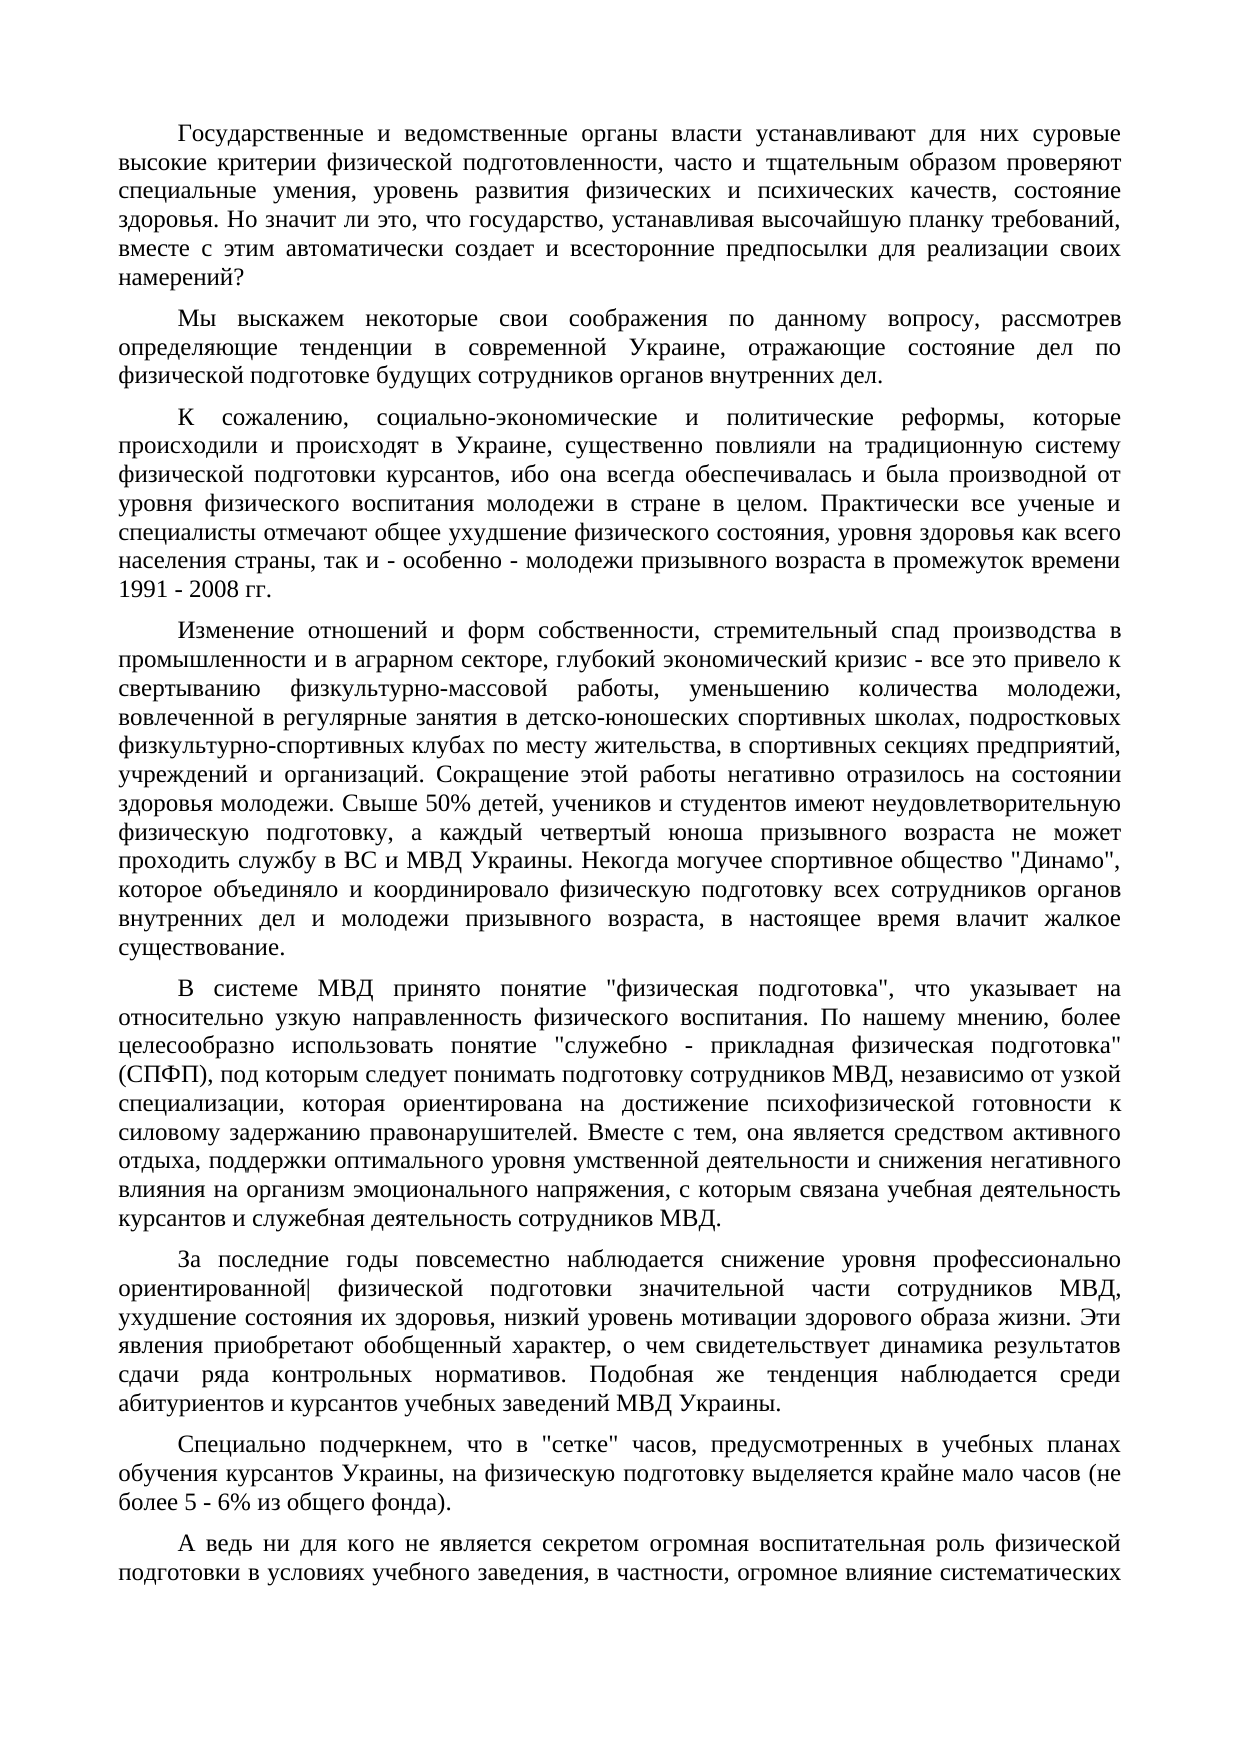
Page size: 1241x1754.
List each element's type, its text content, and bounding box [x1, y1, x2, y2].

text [118, 1528, 1122, 1586]
text Изменение отношений и форм собственности, стремительный спад производства в промышленности и в аграрном секторе, глубокий экономический кризис - все это привело к свертыванию физкультурно-массовой работы, уменьшению количества молодежи, вовлеченной в регулярные занятия в детско-юношеских спортивных школах, подростковых физкультурно-спортивных клубах по месту жительства, в спортивных секциях предприятий, учреждений и организаций. Сокращение этой работы негативно отразилось на состоянии здоровья молодежи. Свыше 50% детей, учеников и студентов имеют неудовлетворительную физическую подготовку, а каждый четвертый юноша призывного возраста не может проходить службу в ВС и МВД Украины. Некогда могучее спортивное общество "Динамо", которое объединяло и координировало физическую подготовку всех сотрудников органов внутренних дел и молодежи призывного возраста, в настоящее время влачит жалкое существование. [118, 616, 1122, 961]
text Специально подчеркнем, что в "сетке" часов, предусмотренных в учебных планах обучения курсантов Украины, на физическую подготовку выделяется крайне мало часов (не более 5 - 6% из общего фонда). [118, 1429, 1122, 1516]
text Государственные и ведомственные органы власти устанавливают для них суровые высокие критерии физической подготовленности, часто и тщательным образом проверяют специальные умения, уровень развития физических и психических качеств, состояние здоровья. Но значит ли это, что государство, устанавливая высочайшую планку требований, вместе с этим автоматически создает и всесторонние предпосылки для реализации своих намерений? [118, 118, 1122, 291]
text В системе МВД принято понятие "физическая подготовка", что указывает на относительно узкую направленность физического воспитания. По нашему мнению, более целесообразно использовать понятие "служебно - прикладная физическая подготовка" (СПФП), под которым следует понимать подготовку сотрудников МВД, независимо от узкой специализации, которая ориентирована на достижение психофизической готовности к силовому задержанию правонарушителей. Вместе с тем, она является средством активного отдыха, поддержки оптимального уровня умственной деятельности и снижения негативного влияния на организм эмоционального напряжения, с которым связана учебная деятельность курсантов и служебная деятельность сотрудников МВД. [118, 973, 1122, 1232]
text К сожалению, социально-экономические и политические реформы, которые происходили и происходят в Украине, существенно повлияли на традиционную систему физической подготовки курсантов, ибо она всегда обеспечивалась и была производной от уровня физического воспитания молодежи в стране в целом. Практически все ученые и специалисты отмечают общее ухудшение физического состояния, уровня здоровья как всего населения страны, так и - особенно - молодежи призывного возраста в промежуток времени 1991 - 2008 гг. [118, 402, 1122, 603]
text За последние годы повсеместно наблюдается снижение уровня профессионально ориентированной| физической подготовки значительной части сотрудников МВД, ухудшение состояния их здоровья, низкий уровень мотивации здорового образа жизни. Эти явления приобретают обобщенный характер, о чем свидетельствует динамика результатов сдачи ряда контрольных нормативов. Подобная же тенденция наблюдается среди абитуриентов и курсантов учебных заведений МВД Украины. [118, 1244, 1122, 1417]
text Мы выскажем некоторые свои соображения по данному вопросу, рассмотрев определяющие тенденции в современной Украине, отражающие состояние дел по физической подготовке будущих сотрудников органов внутренних дел. [118, 303, 1122, 389]
